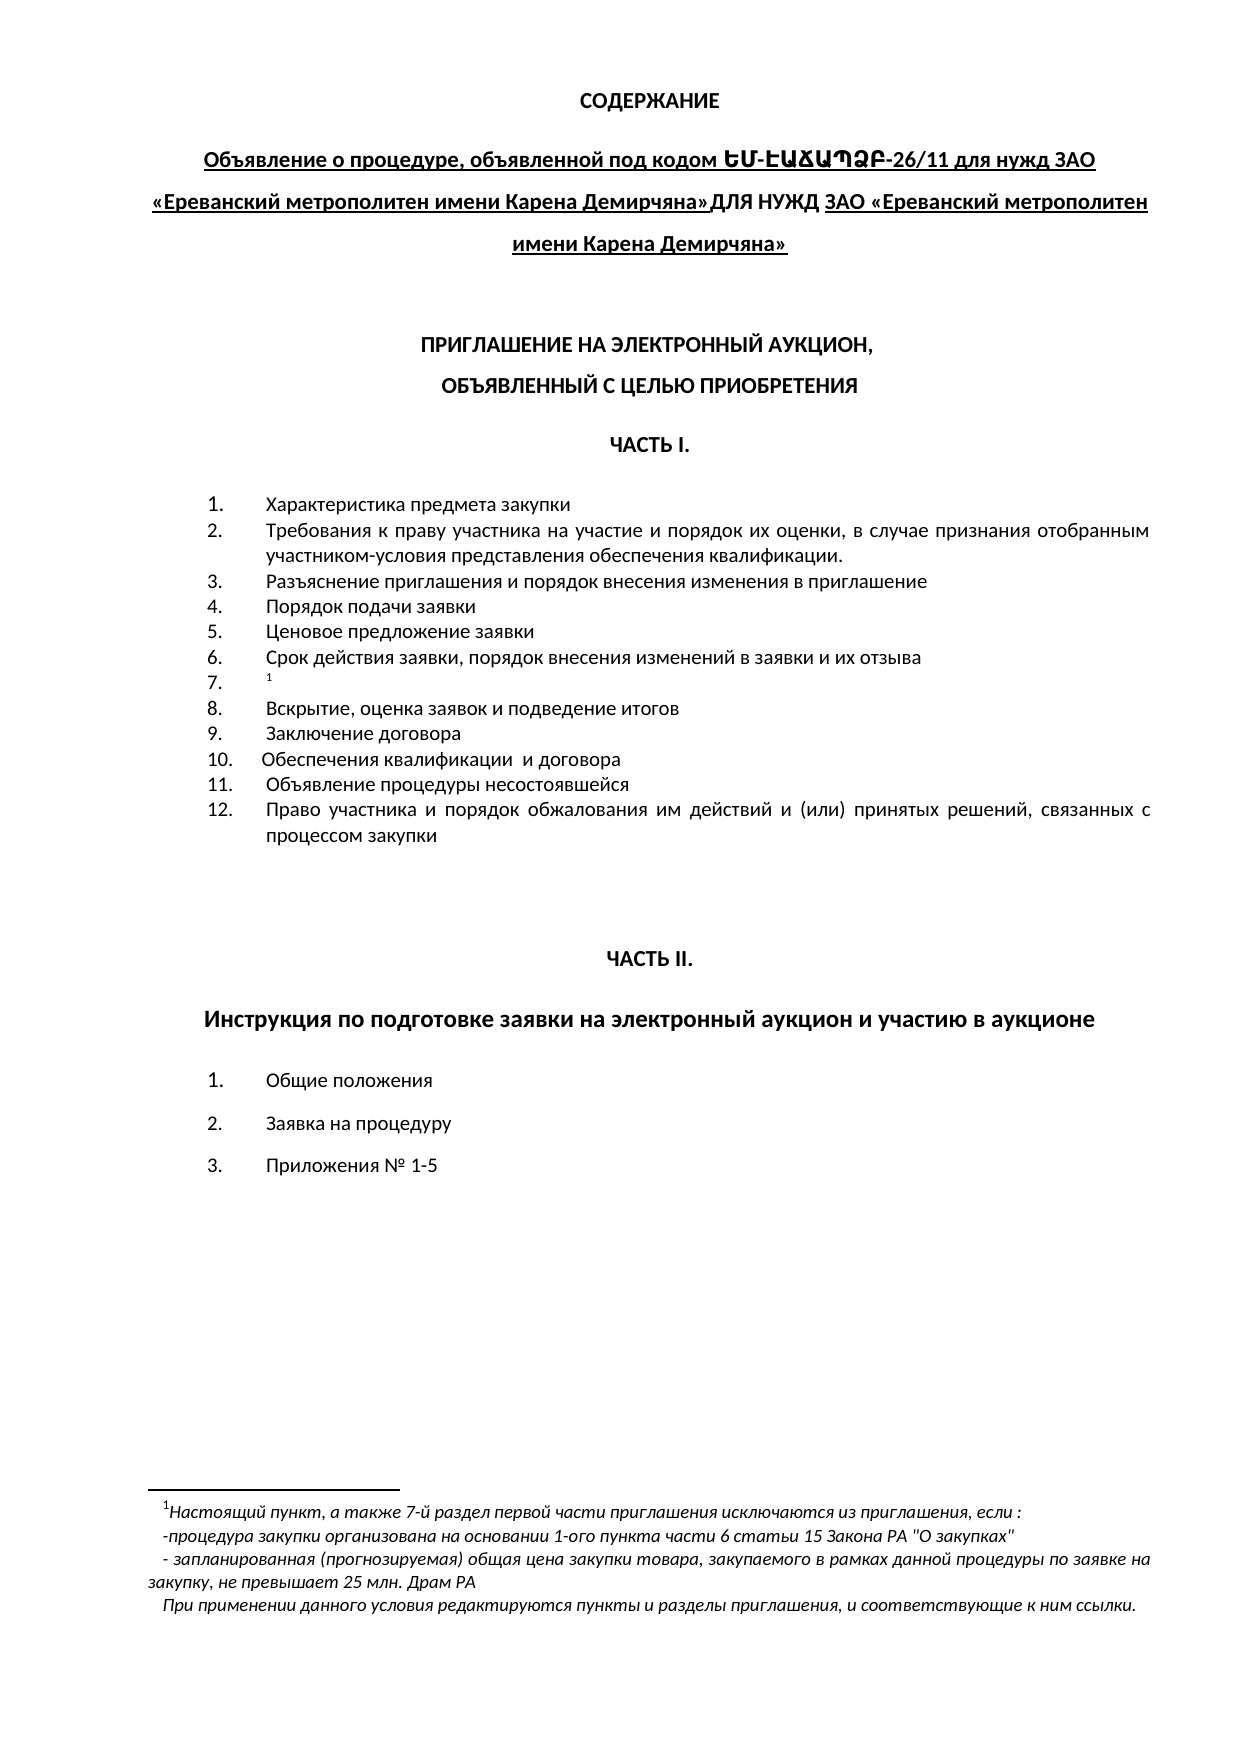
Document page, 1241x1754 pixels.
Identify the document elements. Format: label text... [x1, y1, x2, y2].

text 5. Ценовое предложение заявки [207, 619, 1152, 644]
text 9. Заключение договора [207, 720, 1152, 746]
text 4. Порядок подачи заявки [207, 593, 1152, 619]
text ЧАСТЬ II. [148, 944, 1152, 972]
text 6. Срок действия заявки, порядок внесения изменений в заявки и их отзыва [207, 644, 1152, 669]
text СОДЕРЖАНИЕ [148, 86, 1152, 114]
text 1. Общие положения [207, 1065, 1152, 1093]
text ЧАСТЬ I. [148, 430, 1152, 458]
text ПРИГЛАШЕНИЕ НА ЭЛЕКТРОННЫЙ АУКЦИОН, ОБЪЯВЛЕННЫЙ С ЦЕЛЬЮ ПРИОБРЕТЕНИЯ [148, 330, 1152, 400]
text 2. Заявка на процедуру [207, 1110, 1152, 1135]
text 11. Объявление процедуры несостоявшейся [207, 771, 1152, 797]
text 1. Характеристика предмета закупки [207, 489, 1152, 517]
text 12. Право участника и порядок обжалования им действий и (или) принятых решений, связанных с процессом закупки [207, 797, 1152, 847]
text 3. Приложения № 1-5 [207, 1152, 1152, 1177]
text 10. Обеспечения квалификации и договора [207, 746, 1152, 771]
text 7. [207, 669, 1152, 695]
text Объявление о процедуре, объявленной под кодом ԵՄ-ԷԱՃԱՊՁԲ-26/11 для нужд ЗАО «Ереванский метрополитен имени Карена Демирчяна»ДЛЯ НУЖД ЗАО «Ереванский метрополитен имени Карена Демирчяна» [148, 145, 1152, 257]
text Инструкция по подготовке заявки на электронный аукцион и участию в аукционе [148, 1003, 1152, 1033]
text 2. Требования к праву участника на участие и порядок их оценки, в случае признания отобранным участником-условия представления обеспечения квалификации. [207, 517, 1152, 568]
text 3. Разъяснение приглашения и порядок внесения изменения в приглашение [207, 568, 1152, 593]
text 8. Вскрытие, оценка заявок и подведение итогов [207, 695, 1152, 720]
